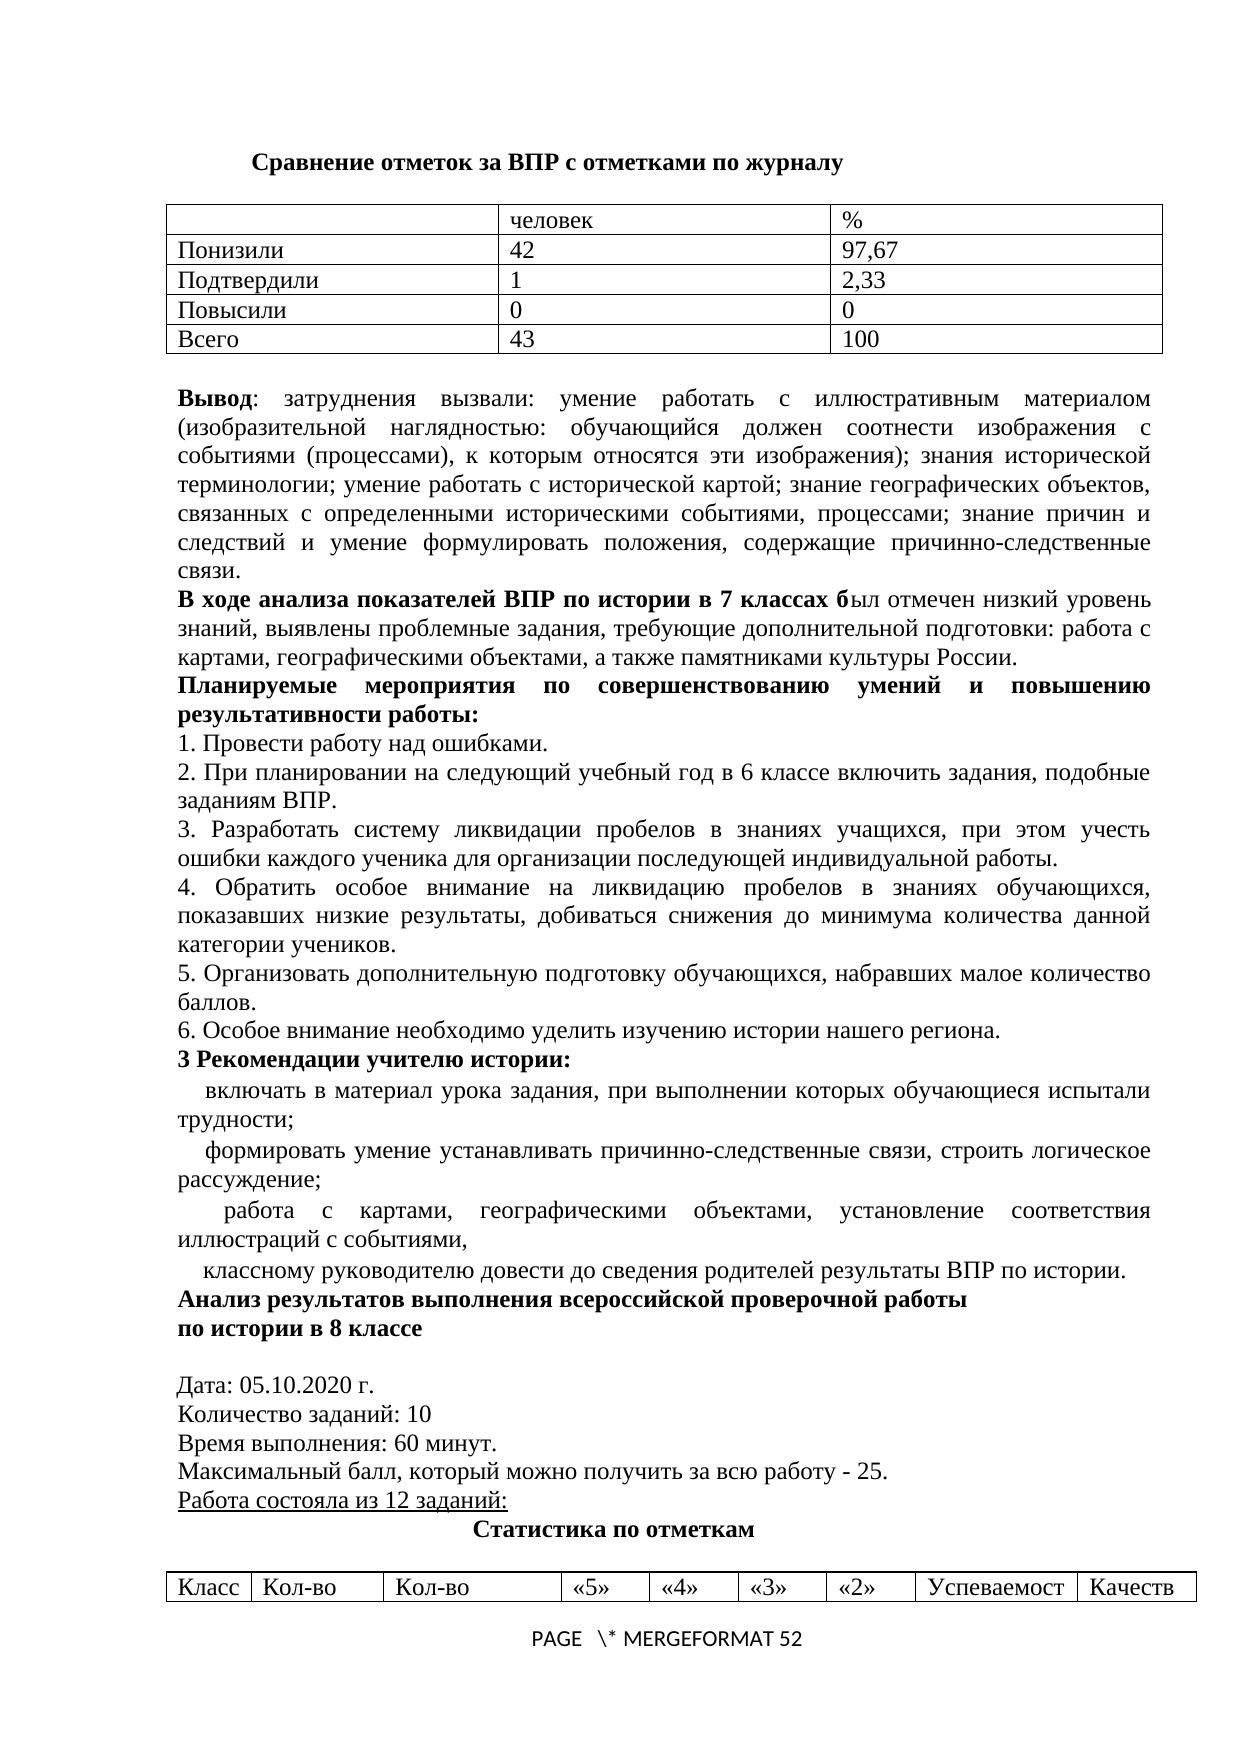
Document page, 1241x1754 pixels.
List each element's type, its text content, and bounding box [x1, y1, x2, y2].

text Максимальный балл, который можно получить за всю работу - 25. [177, 1456, 1152, 1485]
table_cell 97,67 [831, 235, 1162, 264]
text  включать в материал урока задания, при выполнении которых обучающиеся испытали трудности; [177, 1076, 1152, 1133]
table_cell 2,33 [831, 265, 1162, 294]
table_header «5» чел / % [562, 1573, 649, 1601]
table_cell 43 [499, 325, 830, 353]
table_header Дата: 05.10.2020 г. [176, 1370, 1240, 1399]
table_header человек [499, 205, 830, 234]
text Сравнение отметок за ВПР с отметками по журналу [177, 147, 1152, 176]
text  классному руководителю довести до сведения родителей результаты ВПР по истории. [177, 1255, 1152, 1284]
table_header [167, 205, 498, 234]
table_cell 0 [499, 295, 830, 323]
table_header % [831, 205, 1162, 234]
text 4. Обратить особое внимание на ликвидацию пробелов в знаниях обучающихся, показавших низкие результаты, добиваться снижения до минимума количества данной категории учеников. [177, 872, 1152, 958]
table_cell Всего [167, 325, 498, 353]
text Количество заданий: 10 [177, 1399, 1152, 1428]
table_header Класс [167, 1573, 251, 1601]
text 3. Разработать систему ликвидации пробелов в знаниях учащихся, при этом учесть ошибки каждого ученика для организации последующей индивидуальной работы. [177, 814, 1152, 872]
text 6. Особое внимание необходимо уделить изучению истории нашего региона. [177, 1016, 1152, 1044]
table_cell 0 [831, 295, 1162, 323]
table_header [252, 1573, 383, 1601]
text  формировать умение устанавливать причинно-следственные связи, строить логическое рассуждение; [177, 1135, 1152, 1193]
text Время выполнения: 60 минут. [177, 1428, 1152, 1456]
text  работа с картами, географическими объектами, установление соответствия иллюстраций с событиями, [177, 1195, 1152, 1253]
list Статистика по отметкам [400, 1514, 1152, 1543]
table_cell Понизили [167, 235, 498, 264]
text 5. Организовать дополнительную подготовку обучающихся, набравших малое количество баллов. [177, 958, 1152, 1016]
text Анализ результатов выполнения всероссийской проверочной работы [177, 1284, 1152, 1313]
table_header Успеваемость % [916, 1573, 1077, 1601]
text Планируемые мероприятия по совершенствованию умений и повышению результативности работы: [177, 671, 1152, 728]
text 2. При планировании на следующий учебный год в 6 классе включить задания, подобные заданиям ВПР. [177, 757, 1152, 814]
text по истории в 8 классе [177, 1313, 1152, 1341]
text В ходе анализа показателей ВПР по истории в 7 классах был отмечен низкий уровень знаний, выявлены проблемные задания, требующие дополнительной подготовки: работа с картами, географическими объектами, а также памятниками культуры России. [177, 584, 1152, 671]
table_header «3» чел / % [739, 1573, 826, 1601]
text Работа состояла из 12 заданий: [177, 1485, 1152, 1514]
table_cell Повысили [167, 295, 498, 323]
table_header Качество % [1078, 1573, 1196, 1601]
table_cell 42 [499, 235, 830, 264]
table_cell Подтвердили [167, 265, 498, 294]
table_cell 100 [831, 325, 1162, 353]
table_header «4» чел / % [650, 1573, 738, 1601]
text 1. Провести работу над ошибками. [177, 728, 1152, 757]
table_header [384, 1573, 561, 1601]
text Вывод: затруднения вызвали: умение работать с иллюстративным материалом (изобразительной наглядностью: обучающийся должен соотнести изображения с событиями (процессами), к которым относятся эти изображения); знания исторической терминологии; умение работать с исторической картой; знание географических объектов, связанных с определенными историческими событиями, процессами; знание причин и следствий и умение формулировать положения, содержащие причинно-следственные связи. [177, 383, 1152, 584]
table_cell 1 [499, 265, 830, 294]
table_header «2» чел / % [827, 1573, 915, 1601]
text 3 Рекомендации учителю истории: [177, 1044, 1152, 1073]
